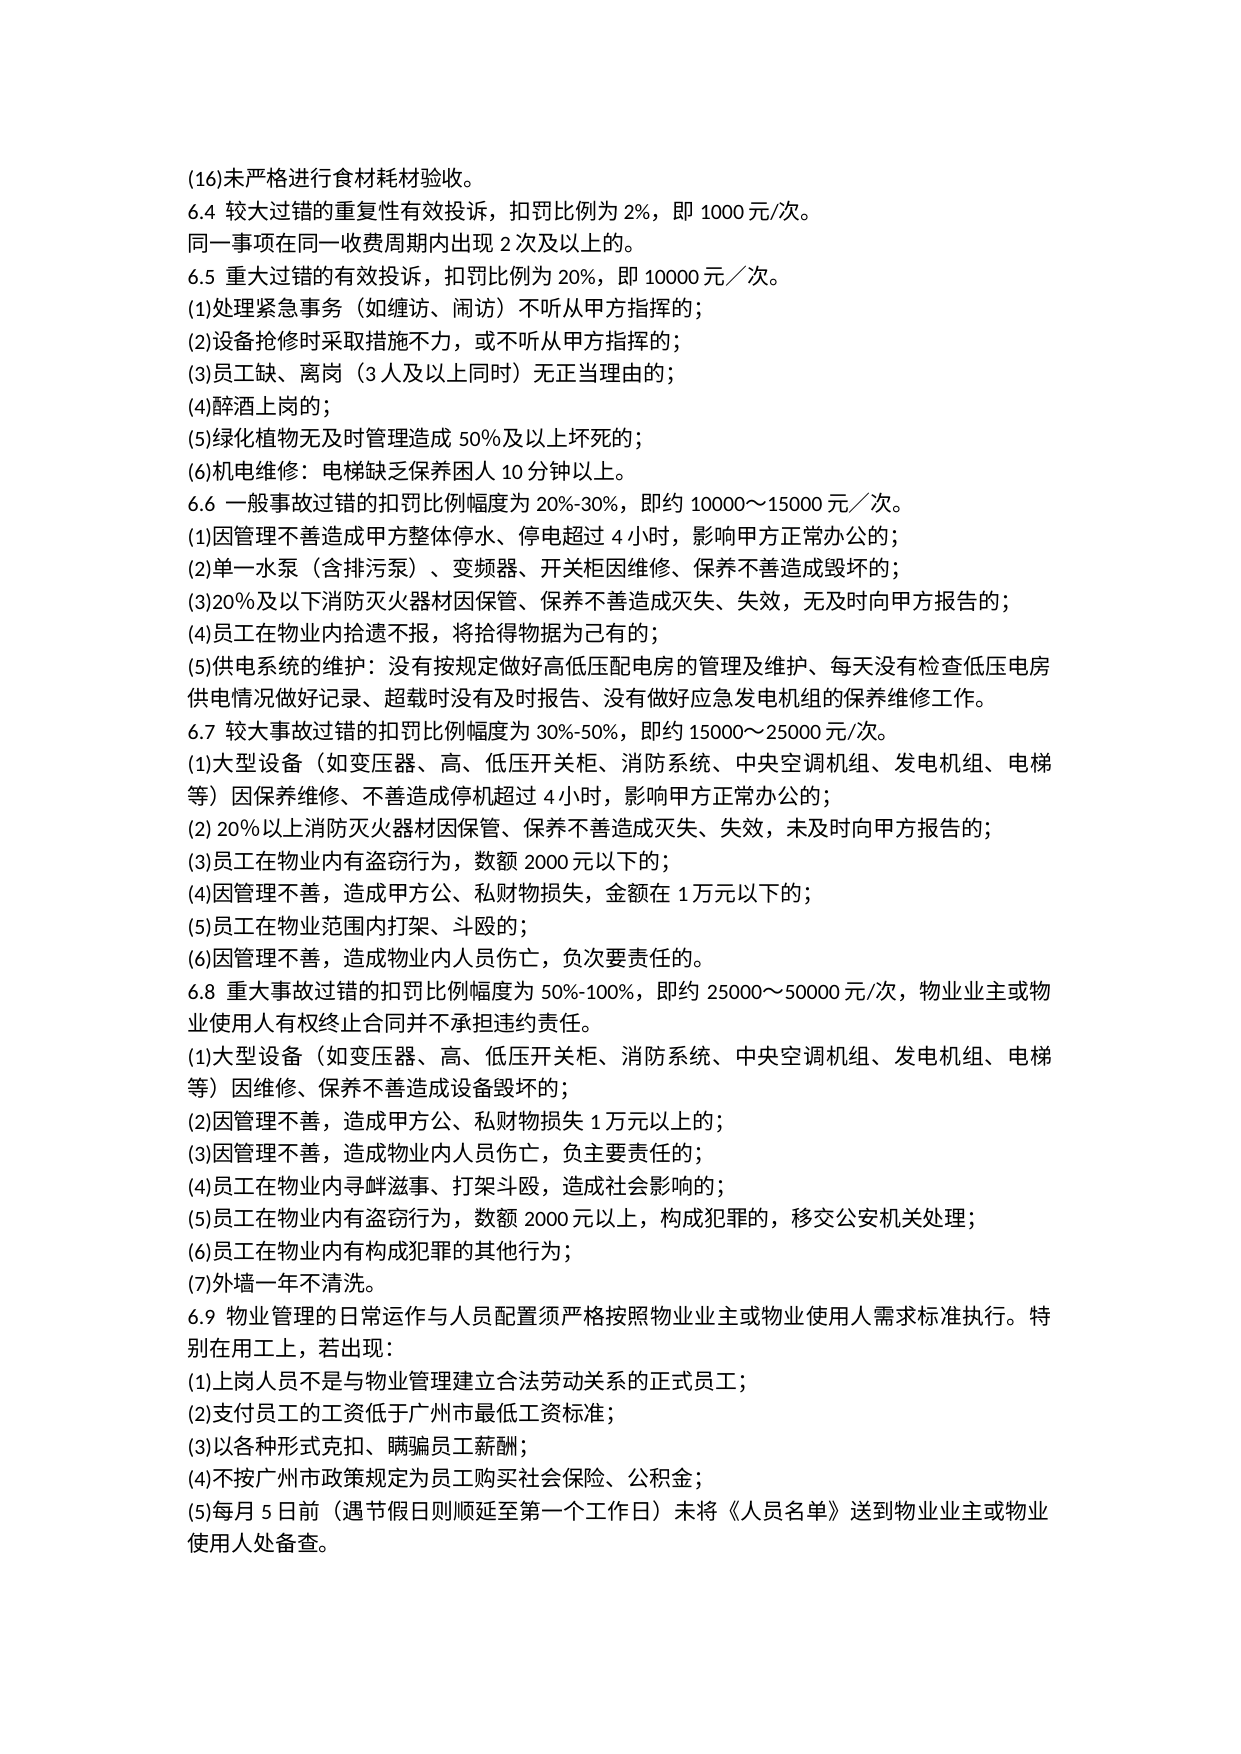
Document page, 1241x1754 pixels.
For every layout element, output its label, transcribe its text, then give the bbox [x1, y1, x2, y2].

text (1)上岗人员不是与物业管理建立合法劳动关系的正式员工； [187, 1364, 1053, 1397]
text (2) 20％以上消防灭火器材因保管、保养不善造成灭失、失效，未及时向甲方报告的； [187, 812, 1053, 844]
text (3)员工在物业内有盗窃行为，数额 2000元以下的； [187, 844, 1053, 877]
text (3)员工缺、离岗（3人及以上同时）无正当理由的； [187, 357, 1053, 389]
text (6)员工在物业内有构成犯罪的其他行为； [187, 1234, 1053, 1267]
text (2)单一水泵（含排污泵）、变频器、开关柜因维修、保养不善造成毁坏的； [187, 552, 1053, 584]
text (5)员工在物业范围内打架、斗殴的； [187, 909, 1053, 942]
text 6.5 重大过错的有效投诉，扣罚比例为20%，即10000元／次。 [187, 259, 1053, 292]
text 6.4 较大过错的重复性有效投诉，扣罚比例为2%，即 1000元/次。 [187, 194, 1053, 227]
text (1)因管理不善造成甲方整体停水、停电超过 4小时，影响甲方正常办公的； [187, 519, 1053, 552]
text (4)不按广州市政策规定为员工购买社会保险、公积金； [187, 1462, 1053, 1494]
text (1)大型设备（如变压器、高、低压开关柜、消防系统、中央空调机组、发电机组、电梯等）因维修、保养不善造成设备毁坏的； [187, 1039, 1053, 1104]
text 6.7 较大事故过错的扣罚比例幅度为30%-50%，即约15000～25000元/次。 [187, 714, 1053, 747]
text (5)绿化植物无及时管理造成 50％及以上坏死的； [187, 422, 1053, 454]
text (4)因管理不善，造成甲方公、私财物损失，金额在 1万元以下的； [187, 877, 1053, 909]
text (5)员工在物业内有盗窃行为，数额 2000元以上，构成犯罪的，移交公安机关处理； [187, 1202, 1053, 1234]
text (16)未严格进行食材耗材验收。 [187, 162, 1053, 194]
text (1)处理紧急事务（如缠访、闹访）不听从甲方指挥的； [187, 292, 1053, 324]
text (2)设备抢修时采取措施不力，或不听从甲方指挥的； [187, 324, 1053, 357]
text 6.6 一般事故过错的扣罚比例幅度为20%-30%，即约 10000～15000元／次。 [187, 487, 1053, 519]
text (5)供电系统的维护：没有按规定做好高低压配电房的管理及维护、每天没有检查低压电房供电情况做好记录、超载时没有及时报告、没有做好应急发电机组的保养维修工作。 [187, 649, 1053, 714]
text (3)因管理不善，造成物业内人员伤亡，负主要责任的； [187, 1137, 1053, 1169]
text (1)大型设备（如变压器、高、低压开关柜、消防系统、中央空调机组、发电机组、电梯等）因保养维修、不善造成停机超过 4小时，影响甲方正常办公的； [187, 747, 1053, 812]
text (7)外墙一年不清洗。 [187, 1267, 1053, 1299]
text (4)员工在物业内寻衅滋事、打架斗殴，造成社会影响的； [187, 1169, 1053, 1202]
text 6.8 重大事故过错的扣罚比例幅度为50%-100%，即约 25000～50000元/次，物业业主或物业使用人有权终止合同并不承担违约责任。 [187, 974, 1053, 1039]
text (3)20％及以下消防灭火器材因保管、保养不善造成灭失、失效，无及时向甲方报告的； [187, 584, 1053, 617]
text (4)醉酒上岗的； [187, 389, 1053, 422]
text (6)因管理不善，造成物业内人员伤亡，负次要责任的。 [187, 942, 1053, 974]
text 同一事项在同一收费周期内出现 2次及以上的。 [187, 227, 1053, 259]
text (2)支付员工的工资低于广州市最低工资标准； [187, 1397, 1053, 1429]
text (3)以各种形式克扣、瞒骗员工薪酬； [187, 1429, 1053, 1462]
text (2)因管理不善，造成甲方公、私财物损失 1万元以上的； [187, 1104, 1053, 1137]
text (4)员工在物业内拾遗不报，将拾得物据为己有的； [187, 617, 1053, 649]
text (5)每月5日前（遇节假日则顺延至第一个工作日）未将《人员名单》送到物业业主或物业使用人处备查。 [187, 1494, 1053, 1559]
text 6.9 物业管理的日常运作与人员配置须严格按照物业业主或物业使用人需求标准执行。特别在用工上，若出现： [187, 1299, 1053, 1364]
text (6)机电维修：电梯缺乏保养困人10分钟以上。 [187, 454, 1053, 487]
